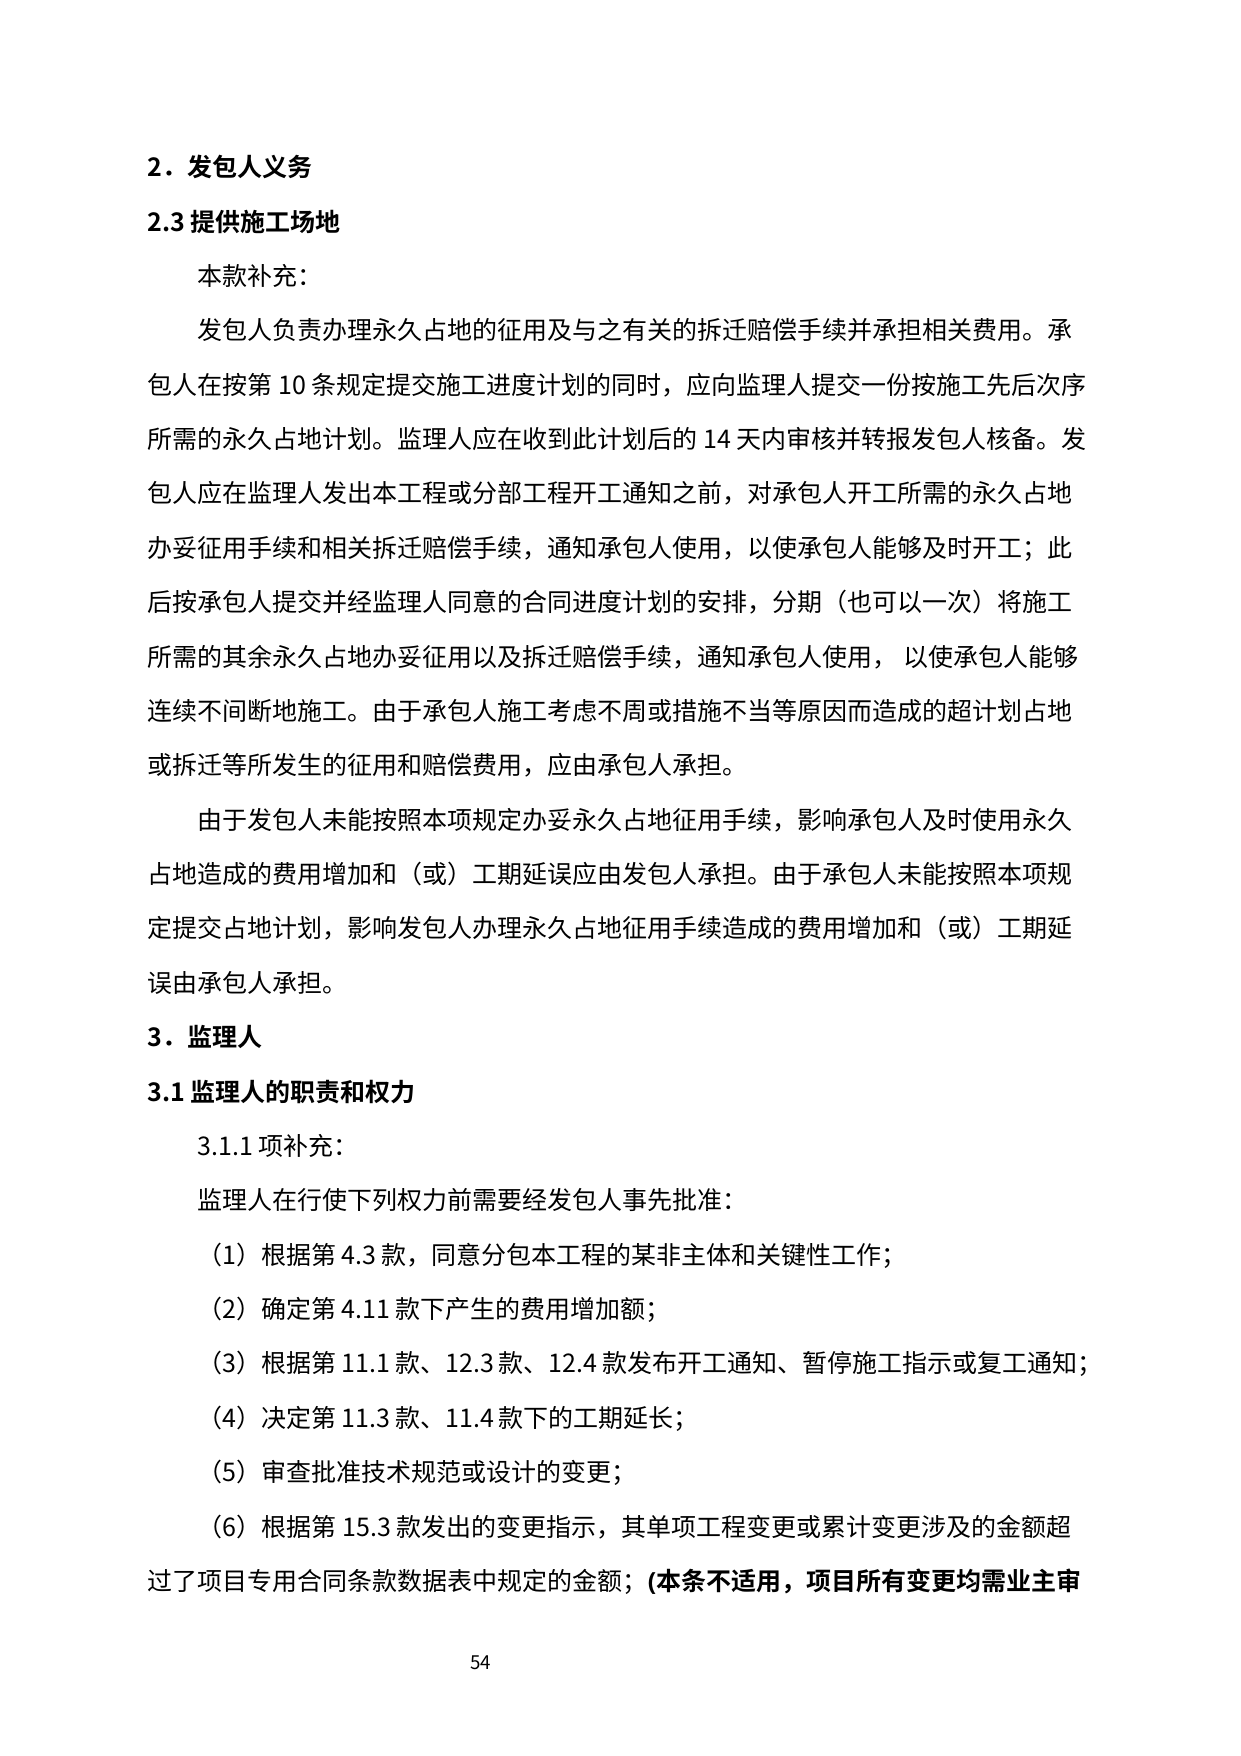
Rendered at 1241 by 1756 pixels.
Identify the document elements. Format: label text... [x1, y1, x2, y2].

text 3.1.1项补充： [148, 1126, 1092, 1163]
text 监理人在行使下列权力前需要经发包人事先批准： [148, 1181, 1092, 1217]
text （2）确定第4.11款下产生的费用增加额； [148, 1289, 1092, 1326]
text 2．发包人义务 [148, 148, 1092, 184]
text （1）根据第4.3款，同意分包本工程的某非主体和关键性工作； [148, 1235, 1092, 1271]
text （5）审查批准技术规范或设计的变更； [148, 1453, 1092, 1489]
text 3.1监理人的职责和权力 [148, 1072, 1092, 1108]
text 2.3提供施工场地 [148, 202, 1092, 238]
text （4）决定第11.3款、11.4款下的工期延长； [148, 1398, 1092, 1434]
text 由于发包人未能按照本项规定办妥永久占地征用手续，影响承包人及时使用永久占地造成的费用增加和（或）工期延误应由发包人承担。由于承包人未能按照本项规定提交占地计划，影响发包人办理永久占地征用手续造成的费用增加和（或）工期延误由承包人承担。 [148, 800, 1092, 999]
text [148, 1507, 1092, 1598]
text 3．监理人 [148, 1018, 1092, 1054]
text 发包人负责办理永久占地的征用及与之有关的拆迁赔偿手续并承担相关费用。承包人在按第 10 条规定提交施工进度计划的同时，应向监理人提交一份按施工先后次序所需的永久占地计划。监理人应在收到此计划后的 14 天内审核并转报发包人核备。发包人应在监理人发出本工程或分部工程开工通知之前，对承包人开工所需的永久占地办妥征用手续和相关拆迁赔偿手续，通知承包人使用，以使承包人能够及时开工；此后按承包人提交并经监理人同意的合同进度计划的安排，分期（也可以一次）将施工所需的其余永久占地办妥征用以及拆迁赔偿手续，通知承包人使用， 以使承包人能够连续不间断地施工。由于承包人施工考虑不周或措施不当等原因而造成的超计划占地或拆迁等所发生的征用和赔偿费用，应由承包人承担。 [148, 311, 1092, 782]
text （3）根据第11.1款、12.3款、12.4款发布开工通知、暂停施工指示或复工通知； [148, 1344, 1092, 1380]
text 本款补充： [148, 256, 1092, 293]
